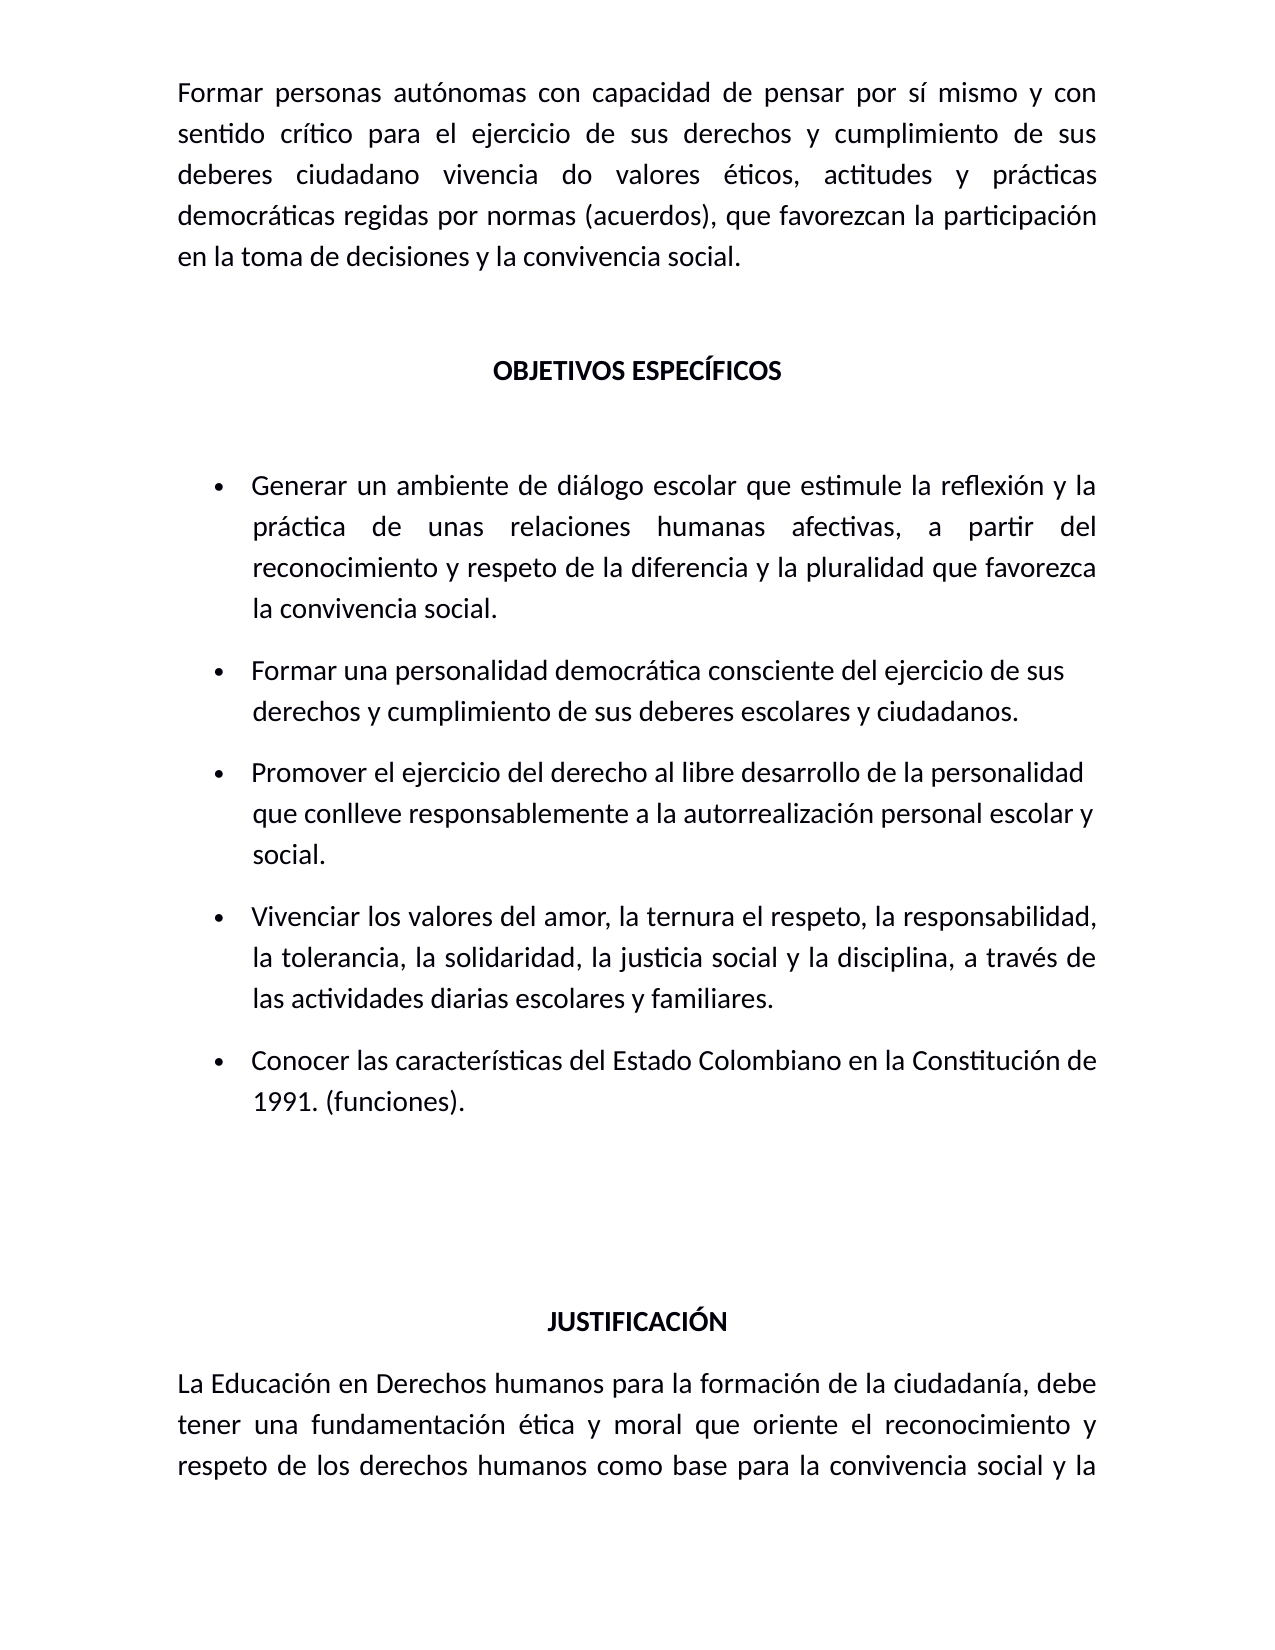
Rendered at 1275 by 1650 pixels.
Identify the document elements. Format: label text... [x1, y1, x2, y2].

text JUSTIFICACIÓN [177, 1303, 1098, 1339]
text OBJETIVOS ESPECÍFICOS [177, 352, 1098, 388]
list Generar un ambiente de diálogo escolar que estimule la reflexión y la práctica de unas relaciones humanas afectivas, a partir del reconocimiento y respeto de la diferencia y la pluralidad que favorezca la convivencia social. [215, 467, 1098, 626]
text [177, 1365, 1098, 1483]
list Formar una personalidad democrática consciente del ejercicio de sus derechos y cumplimiento de sus deberes escolares y ciudadanos. [215, 652, 1098, 728]
list Promover el ejercicio del derecho al libre desarrollo de la personalidad que conlleve responsablemente a la autorrealización personal escolar y social. [215, 754, 1098, 872]
list Vivenciar los valores del amor, la ternura el respeto, la responsabilidad, la tolerancia, la solidaridad, la justicia social y la disciplina, a través de las actividades diarias escolares y familiares. [215, 898, 1098, 1016]
text Formar personas autónomas con capacidad de pensar por sí mismo y con sentido crítico para el ejercicio de sus derechos y cumplimiento de sus deberes ciudadano vivencia do valores éticos, actitudes y prácticas democráticas regidas por normas (acuerdos), que favorezcan la participación en la toma de decisiones y la convivencia social. [177, 74, 1098, 273]
list Conocer las características del Estado Colombiano en la Constitución de 1991. (funciones). [215, 1042, 1098, 1118]
